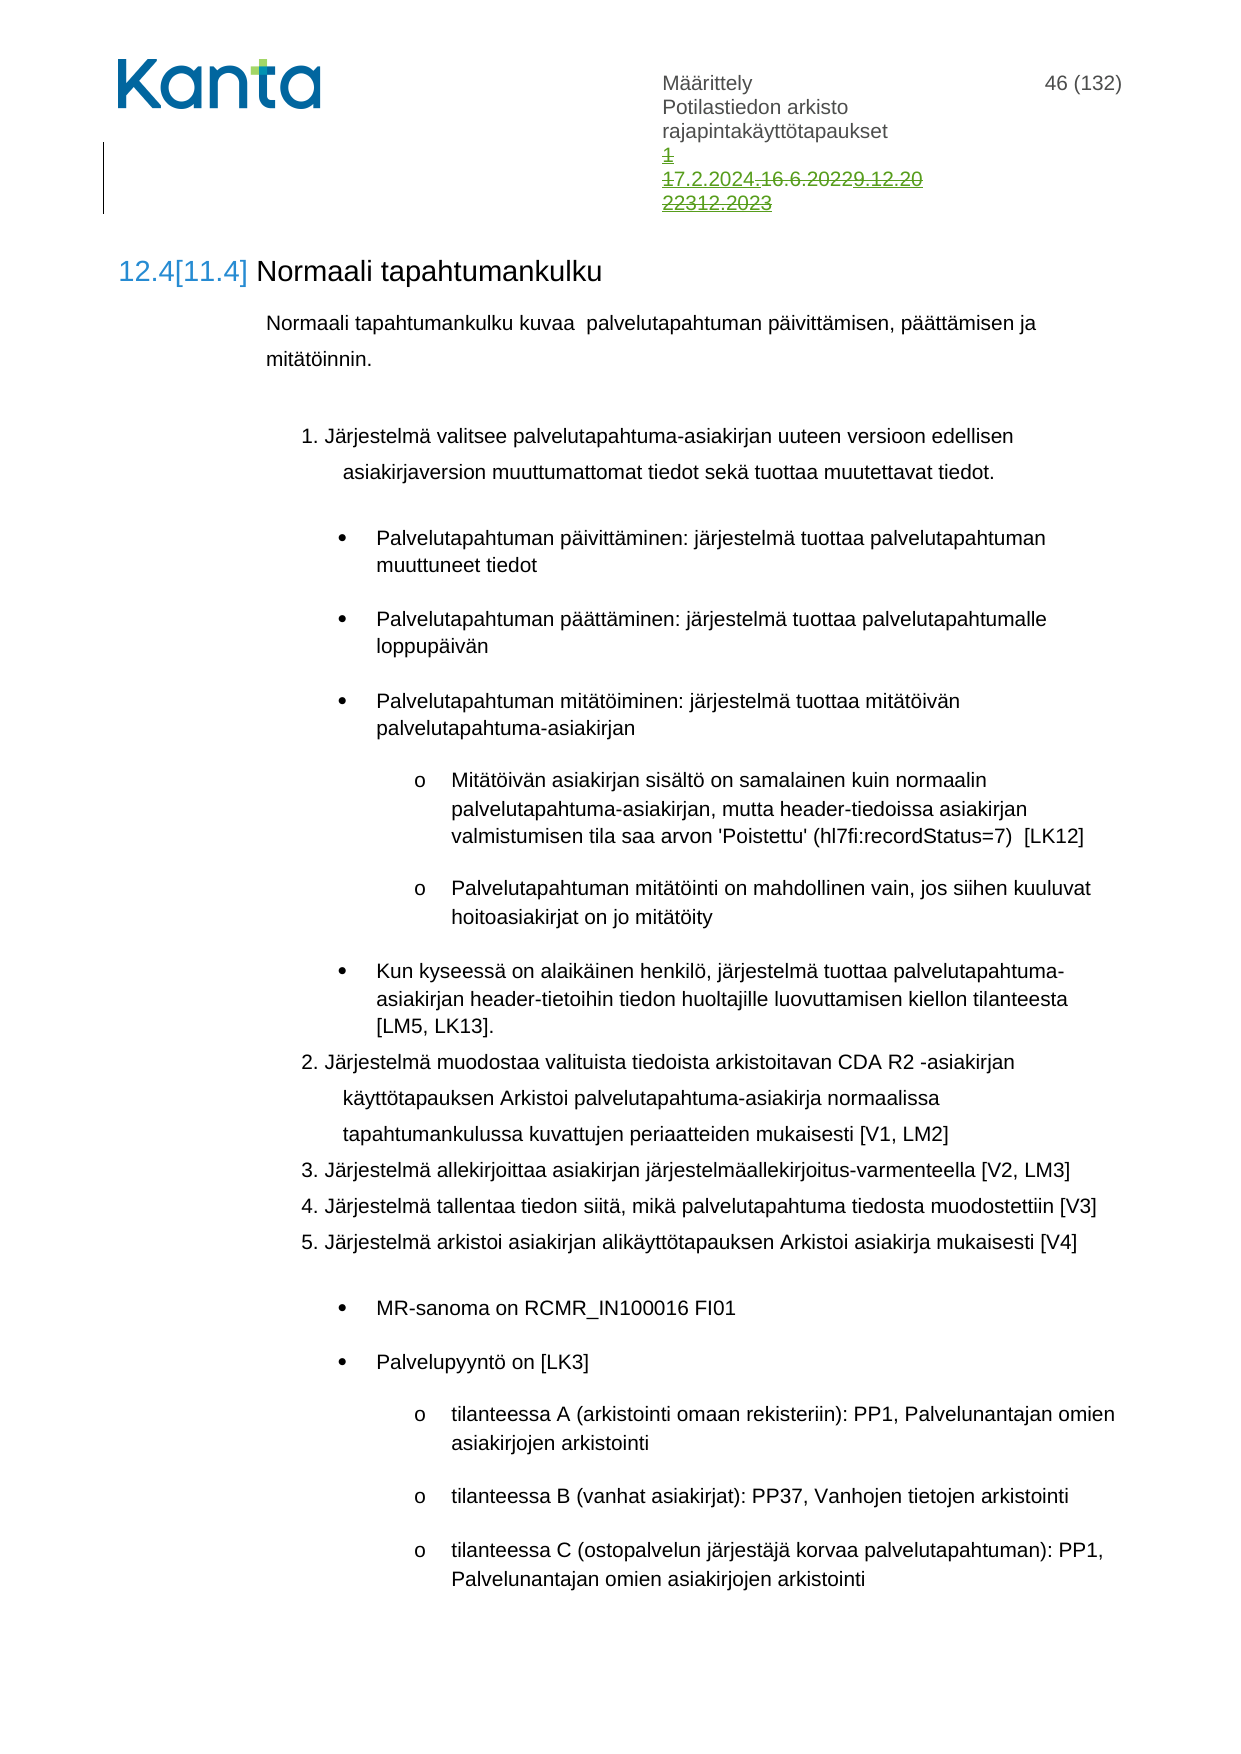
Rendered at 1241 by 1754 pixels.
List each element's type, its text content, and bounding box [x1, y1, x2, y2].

picture [118, 59, 321, 109]
list Järjestelmä muodostaa valituista tiedoista arkistoitavan CDA R2 -asiakirjan käyttötapauksen Arkistoi palvelutapahtuma-asiakirja normaalissa tapahtumankulussa kuvattujen periaatteiden mukaisesti [V1, LM2] [301, 1050, 1122, 1146]
list tilanteessa A (arkistointi omaan rekisteriin): PP1, Palvelunantajan omien asiakirjojen arkistointi [414, 1401, 1122, 1455]
list Järjestelmä allekirjoittaa asiakirjan järjestelmäallekirjoitus-varmenteella [V2, LM3] [301, 1158, 1122, 1182]
list Järjestelmä tallentaa tiedon siitä, mikä palvelutapahtuma tiedosta muodostettiin [V3] [301, 1194, 1122, 1218]
text Normaali tapahtumankulku kuvaa palvelutapahtuman päivittämisen, päättämisen ja mitätöinnin. [266, 310, 1122, 370]
list Mitätöivän asiakirjan sisältö on samalainen kuin normaalin palvelutapahtuma-asiakirjan, mutta header-tiedoissa asiakirjan valmistumisen tila saa arvon 'Poistettu' (hl7fi:recordStatus=7) [LK12] [414, 767, 1122, 848]
subtitle Normaali tapahtumankulku [118, 254, 1122, 287]
list MR-sanoma on RCMR_IN100016 FI01 [339, 1293, 1122, 1320]
list tilanteessa C (ostopalvelun järjestäjä korvaa palvelutapahtuman): PP1, Palvelunantajan omien asiakirjojen arkistointi [414, 1536, 1122, 1591]
list Järjestelmä arkistoi asiakirjan alikäyttötapauksen Arkistoi asiakirja mukaisesti [V4] [301, 1230, 1122, 1254]
list Palvelutapahtuman mitätöiminen: järjestelmä tuottaa mitätöivän palvelutapahtuma-asiakirjan [339, 685, 1122, 739]
list Kun kyseessä on alaikäinen henkilö, järjestelmä tuottaa palvelutapahtuma-asiakirjan header-tietoihin tiedon huoltajille luovuttamisen kiellon tilanteesta [LM5, LK13]. [339, 956, 1122, 1037]
list Palvelutapahtuman päivittäminen: järjestelmä tuottaa palvelutapahtuman muuttuneet tiedot [339, 523, 1122, 577]
list Palvelutapahtuman mitätöinti on mahdollinen vain, jos siihen kuuluvat hoitoasiakirjat on jo mitätöity [414, 875, 1122, 929]
list Palvelutapahtuman päättäminen: järjestelmä tuottaa palvelutapahtumalle loppupäivän [339, 604, 1122, 658]
list Palvelupyyntö on [LK3] [339, 1347, 1122, 1374]
list tilanteessa B (vanhat asiakirjat): PP37, Vanhojen tietojen arkistointi [414, 1482, 1122, 1509]
list Järjestelmä valitsee palvelutapahtuma-asiakirjan uuteen versioon edellisen asiakirjaversion muuttumattomat tiedot sekä tuottaa muutettavat tiedot. [301, 424, 1122, 484]
